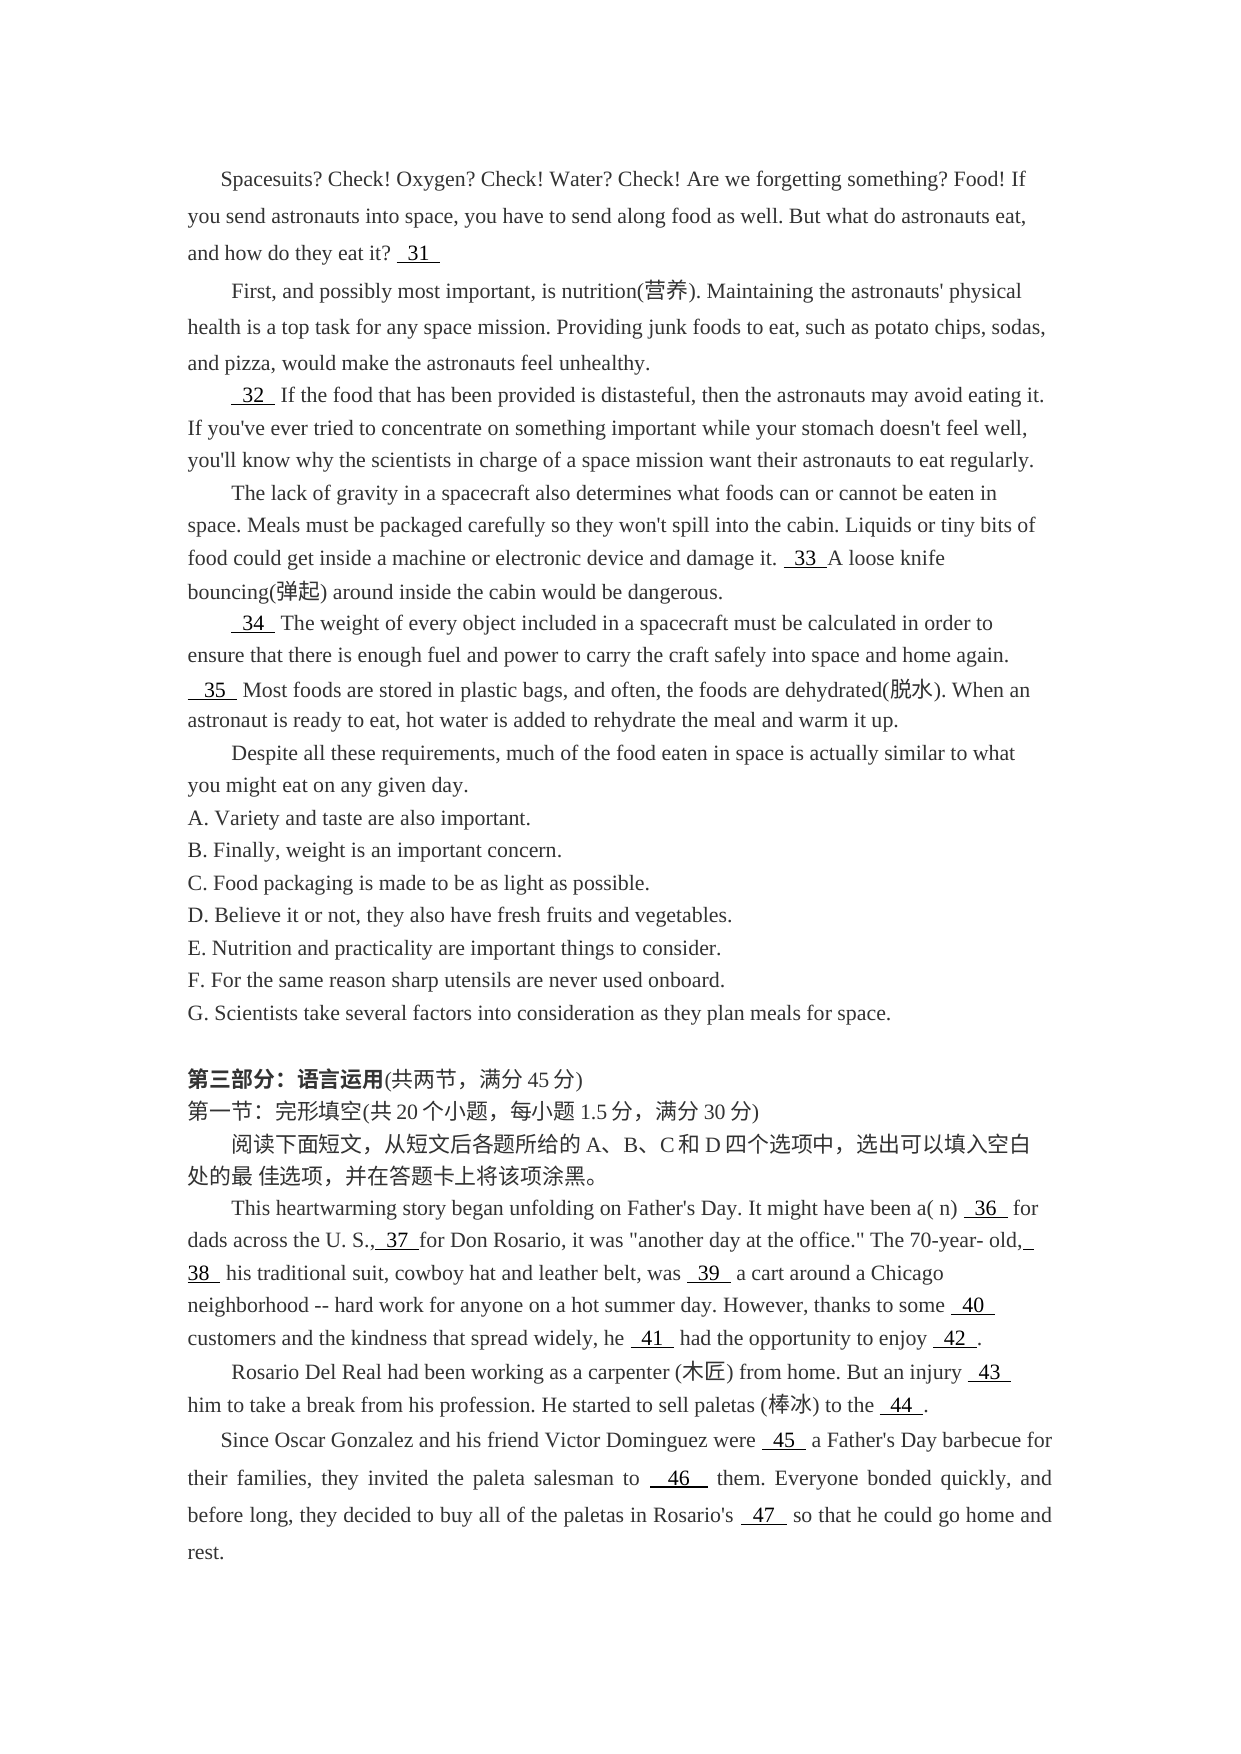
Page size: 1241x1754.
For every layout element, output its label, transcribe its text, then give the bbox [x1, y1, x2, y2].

text Spacesuits? Check! Oxygen? Check! Water? Check! Are we forgetting something? Food! If you send astronauts into space, you have to send along food as well. But what do astronauts eat, and how do they eat it? 31 [187, 162, 1053, 269]
text and pizza, would make the astronauts feel unhealthy. [187, 346, 1053, 379]
text C. Food packaging is made to be as light as possible. [187, 866, 1053, 899]
text him to take a break from his profession. He started to sell paletas (棒冰) to the 44 . [187, 1386, 1053, 1419]
text F. For the same reason sharp utensils are never used onboard. [187, 964, 1053, 996]
text G. Scientists take several factors into consideration as they plan meals for space. [187, 996, 1053, 1029]
text 35 Most foods are stored in plastic bags, and often, the foods are dehydrated(脱水). When an astronaut is ready to eat, hot water is added to rehydrate the meal and warm it up. [187, 671, 1053, 736]
text B. Finally, weight is an important concern. [187, 834, 1053, 866]
text D. Believe it or not, they also have fresh fruits and vegetables. [187, 899, 1053, 931]
text First, and possibly most important, is nutrition(营养). Maintaining the astronauts' physical health is a top task for any space mission. Providing junk foods to eat, such as potato chips, sodas, [187, 273, 1053, 343]
text This heartwarming story began unfolding on Father's Day. It might have been a( n) 36 for dads across the U. S., 37 for Don Rosario, it was "another day at the office." The 70-year- old, 38 his traditional suit, cowboy hat and leather belt, was 39 a cart around a Chicago neighborhood -- hard work for anyone on a hot summer day. However, thanks to some 40 customers and the kindness that spread widely, he 41 had the opportunity to enjoy 42 . [187, 1191, 1053, 1354]
text 34 The weight of every object included in a spacecraft must be calculated in order to ensure that there is enough fuel and power to carry the craft safely into space and home again. [187, 606, 1053, 671]
text E. Nutrition and practicality are important things to consider. [187, 931, 1053, 964]
text Despite all these requirements, much of the food eaten in space is actually similar to what you might eat on any given day. [187, 736, 1053, 801]
text 阅读下面短文，从短文后各题所给的A、B、C和D四个选项中，选出可以填入空白处的最 佳选项，并在答题卡上将该项涂黑。 [187, 1126, 1053, 1191]
text A. Variety and taste are also important. [187, 801, 1053, 834]
text 第三部分：语言运用(共两节，满分45分) [187, 1061, 1053, 1094]
text The lack of gravity in a spacecraft also determines what foods can or cannot be eaten in space. Meals must be packaged carefully so they won't spill into the cabin. Liquids or tiny bits of food could get inside a machine or electronic device and damage it. 33 A loose knife bouncing(弹起) around inside the cabin would be dangerous. [187, 476, 1053, 606]
text 第一节：完形填空(共20个小题，每小题1.5分，满分30分) [187, 1094, 1053, 1126]
text Since Oscar Gonzalez and his friend Victor Dominguez were 45 a Father's Day barbecue for their families, they invited the paleta salesman to 46 them. Everyone bonded quickly, and before long, they decided to buy all of the paletas in Rosario's 47 so that he could go home and rest. [187, 1423, 1053, 1568]
text 32 If the food that has been provided is distasteful, then the astronauts may avoid eating it. If you've ever tried to concentrate on something important while your stomach doesn't feel well, you'll know why the scientists in charge of a space mission want their astronauts to eat regularly. [187, 379, 1053, 476]
text Rosario Del Real had been working as a carpenter (木匠) from home. But an injury 43 [187, 1354, 1053, 1386]
